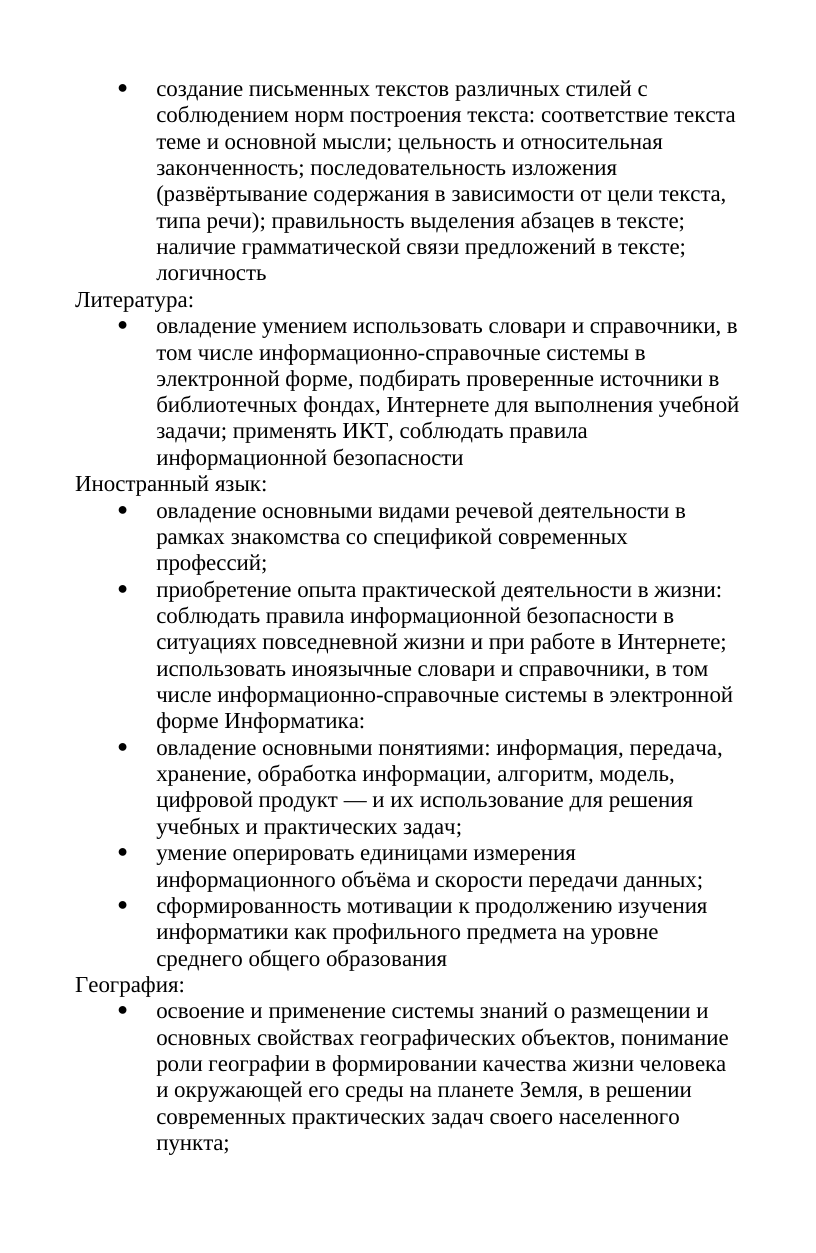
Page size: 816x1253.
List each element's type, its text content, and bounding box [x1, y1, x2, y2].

text География: [75, 971, 741, 997]
list умение оперировать единицами измерения информационного объёма и скорости передачи данных; [118, 839, 741, 892]
list приобретение опыта практической деятельности в жизни: соблюдать правила информационной безопасности в ситуациях повседневной жизни и при работе в Интернете; использовать иноязычные словари и справочники, в том числе информационно-справочные системы в электронной форме Информатика: [118, 576, 741, 734]
text Иностранный язык: [75, 470, 741, 497]
list освоение и применение системы знаний о размещении и основных свойствах географических объектов, понимание роли географии в формировании качества жизни человека и окружающей его среды на планете Земля, в решении современных практических задач своего населенного пункта; [118, 997, 741, 1156]
text Литература: [75, 286, 741, 312]
list сформированность мотивации к продолжению изучения информатики как профильного предмета на уровне среднего общего образования [118, 892, 741, 971]
list овладение основными понятиями: информация, передача, хранение, обработка информации, алгоритм, модель, цифровой продукт — и их использование для решения учебных и практических задач; [118, 734, 741, 839]
list создание письменных текстов различных стилей с соблюдением норм построения текста: соответствие текста теме и основной мысли; цельность и относительная законченность; последовательность изложения (развёртывание содержания в зависимости от цели текста, типа речи); правильность выделения абзацев в тексте; наличие грамматической связи предложений в тексте; логичность [118, 75, 741, 286]
list овладение основными видами речевой деятельности в рамках знакомства со спецификой современных профессий; [118, 497, 741, 576]
list овладение умением использовать словари и справочники, в том числе информационно-справочные системы в электронной форме, подбирать проверенные источники в библиотечных фондах, Интернете для выполнения учебной задачи; применять ИКТ, соблюдать правила информационной безопасности [118, 312, 741, 470]
